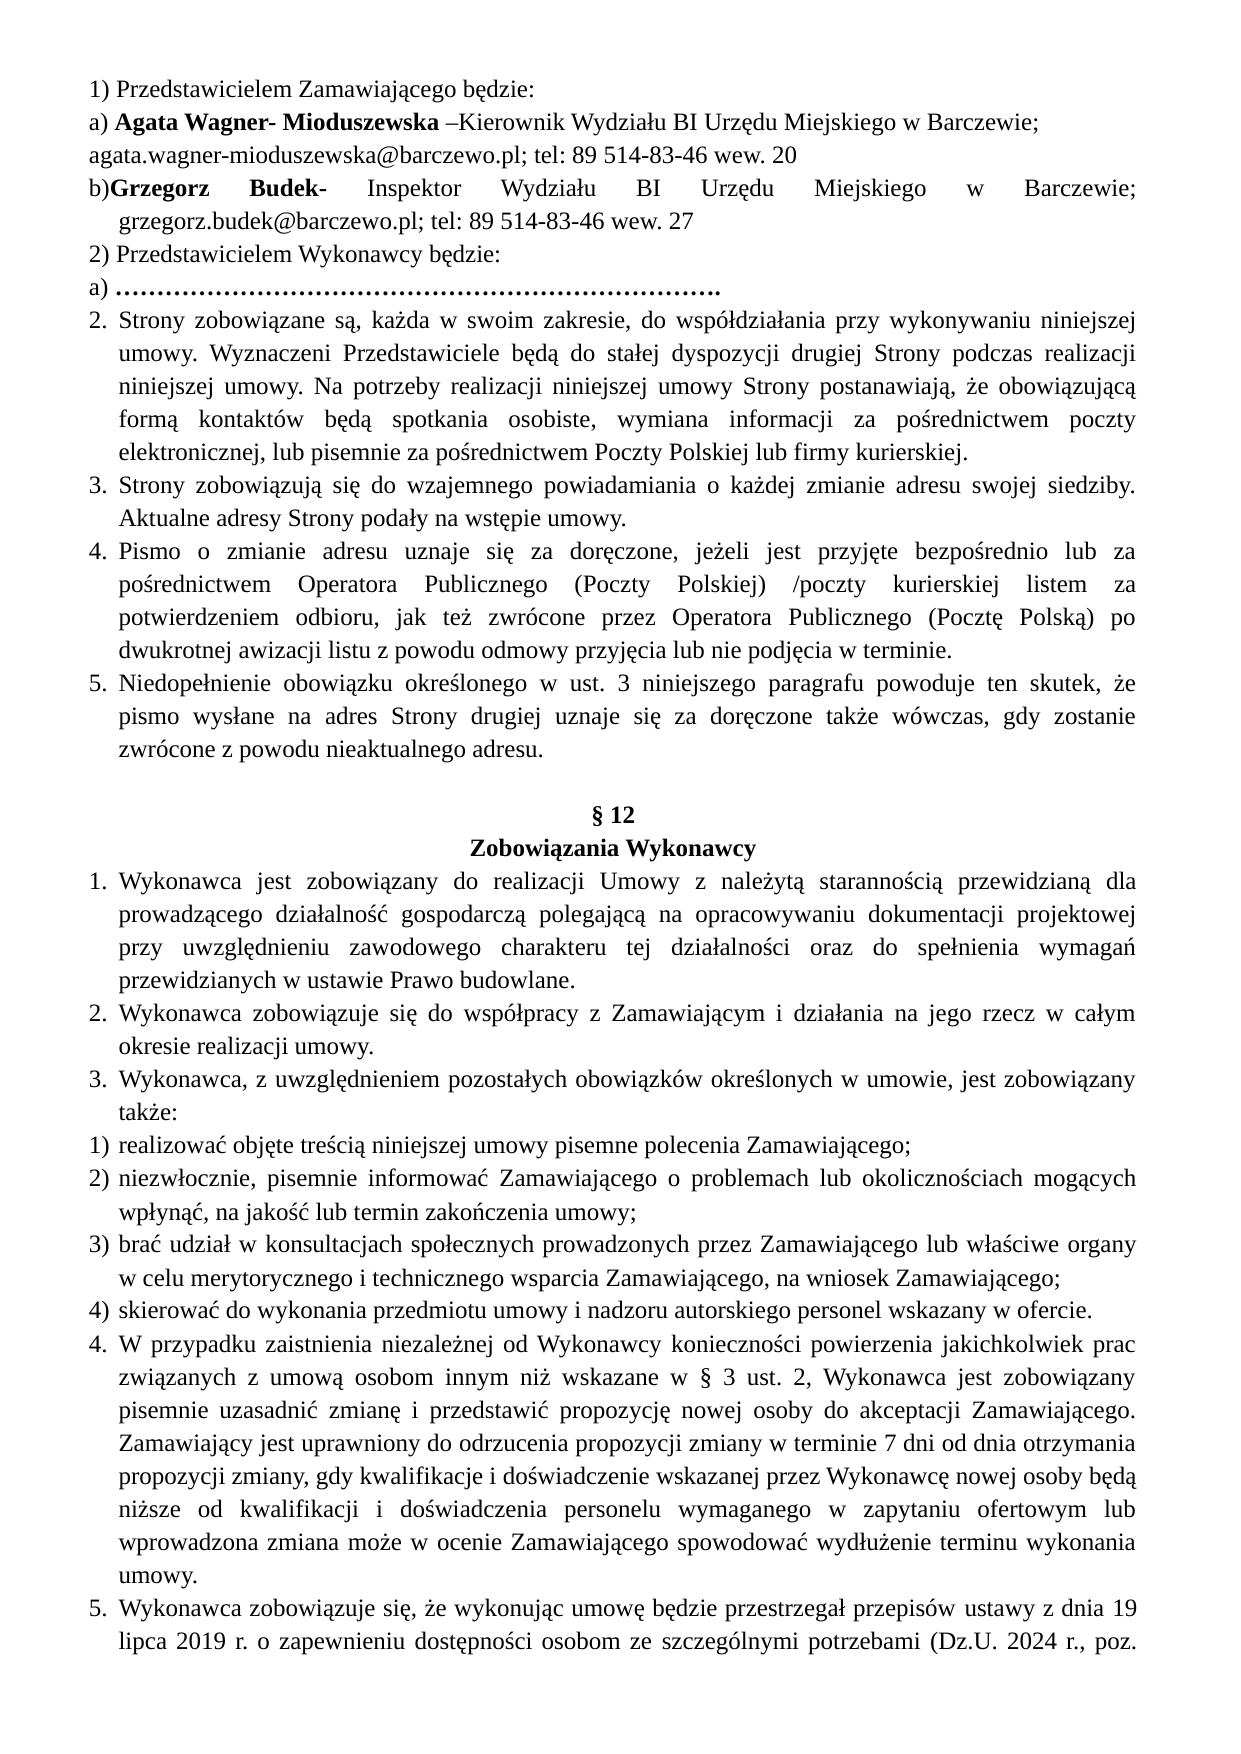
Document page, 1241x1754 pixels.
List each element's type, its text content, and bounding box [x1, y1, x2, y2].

list realizować objęte treścią niniejszej umowy pisemne polecenia Zamawiającego; [89, 1131, 1137, 1159]
text 2) Przedstawicielem Wykonawcy będzie: [89, 239, 1137, 268]
list Wykonawca zobowiązuje się do współpracy z Zamawiającym i działania na jego rzecz w całym okresie realizacji umowy. [89, 998, 1137, 1060]
text agata.wagner-mioduszewska@barczewo.pl; tel: 89 514-83-46 wew. 20 [89, 140, 1137, 169]
text b)Grzegorz Budek- Inspektor Wydziału BI Urzędu Miejskiego w Barczewie; grzegorz.budek@barczewo.pl; tel: 89 514-83-46 wew. 27 [89, 173, 1137, 235]
text a) ………………………………………………………………. [89, 272, 1137, 301]
list skierować do wykonania przedmiotu umowy i nadzoru autorskiego personel wskazany w ofercie. [89, 1296, 1137, 1324]
list Pismo o zmianie adresu uznaje się za doręczone, jeżeli jest przyjęte bezpośrednio lub za pośrednictwem Operatora Publicznego (Poczty Polskiej) /poczty kurierskiej listem za potwierdzeniem odbioru, jak też zwrócone przez Operatora Publicznego (Pocztę Polską) po dwukrotnej awizacji listu z powodu odmowy przyjęcia lub nie podjęcia w terminie. [89, 536, 1137, 664]
list Niedopełnienie obowiązku określonego w ust. 3 niniejszego paragrafu powoduje ten skutek, że pismo wysłane na adres Strony drugiej uznaje się za doręczone także wówczas, gdy zostanie zwrócone z powodu nieaktualnego adresu. [89, 668, 1137, 763]
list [89, 1593, 1137, 1654]
list Strony zobowiązują się do wzajemnego powiadamiania o każdej zmianie adresu swojej siedziby. Aktualne adresy Strony podały na wstępie umowy. [89, 470, 1137, 532]
text a) Agata Wagner- Mioduszewska –Kierownik Wydziału BI Urzędu Miejskiego w Barczewie; [89, 107, 1137, 136]
list Strony zobowiązane są, każda w swoim zakresie, do współdziałania przy wykonywaniu niniejszej umowy. Wyznaczeni Przedstawiciele będą do stałej dyspozycji drugiej Strony podczas realizacji niniejszej umowy. Na potrzeby realizacji niniejszej umowy Strony postanawiają, że obowiązującą formą kontaktów będą spotkania osobiste, wymiana informacji za pośrednictwem poczty elektronicznej, lub pisemnie za pośrednictwem Poczty Polskiej lub firmy kurierskiej. [89, 305, 1137, 466]
list W przypadku zaistnienia niezależnej od Wykonawcy konieczności powierzenia jakichkolwiek prac związanych z umową osobom innym niż wskazane w § 3 ust. 2, Wykonawca jest zobowiązany pisemnie uzasadnić zmianę i przedstawić propozycję nowej osoby do akceptacji Zamawiającego. Zamawiający jest uprawniony do odrzucenia propozycji zmiany w terminie 7 dni od dnia otrzymania propozycji zmiany, gdy kwalifikacje i doświadczenie wskazanej przez Wykonawcę nowej osoby będą niższe od kwalifikacji i doświadczenia personelu wymaganego w zapytaniu ofertowym lub wprowadzona zmiana może w ocenie Zamawiającego spowodować wydłużenie terminu wykonania umowy. [89, 1329, 1137, 1588]
text Zobowiązania Wykonawcy [89, 833, 1137, 862]
text 1) Przedstawicielem Zamawiającego będzie: [89, 74, 1137, 103]
list Wykonawca jest zobowiązany do realizacji Umowy z należytą starannością przewidzianą dla prowadzącego działalność gospodarczą polegającą na opracowywaniu dokumentacji projektowej przy uwzględnieniu zawodowego charakteru tej działalności oraz do spełnienia wymagań przewidzianych w ustawie Prawo budowlane. [89, 866, 1137, 994]
text § 12 [89, 800, 1137, 829]
list brać udział w konsultacjach społecznych prowadzonych przez Zamawiającego lub właściwe organy w celu merytorycznego i technicznego wsparcia Zamawiającego, na wniosek Zamawiającego; [89, 1229, 1137, 1291]
list Wykonawca, z uwzględnieniem pozostałych obowiązków określonych w umowie, jest zobowiązany także: [89, 1064, 1137, 1126]
list niezwłocznie, pisemnie informować Zamawiającego o problemach lub okolicznościach mogących wpłynąć, na jakość lub termin zakończenia umowy; [89, 1163, 1137, 1225]
